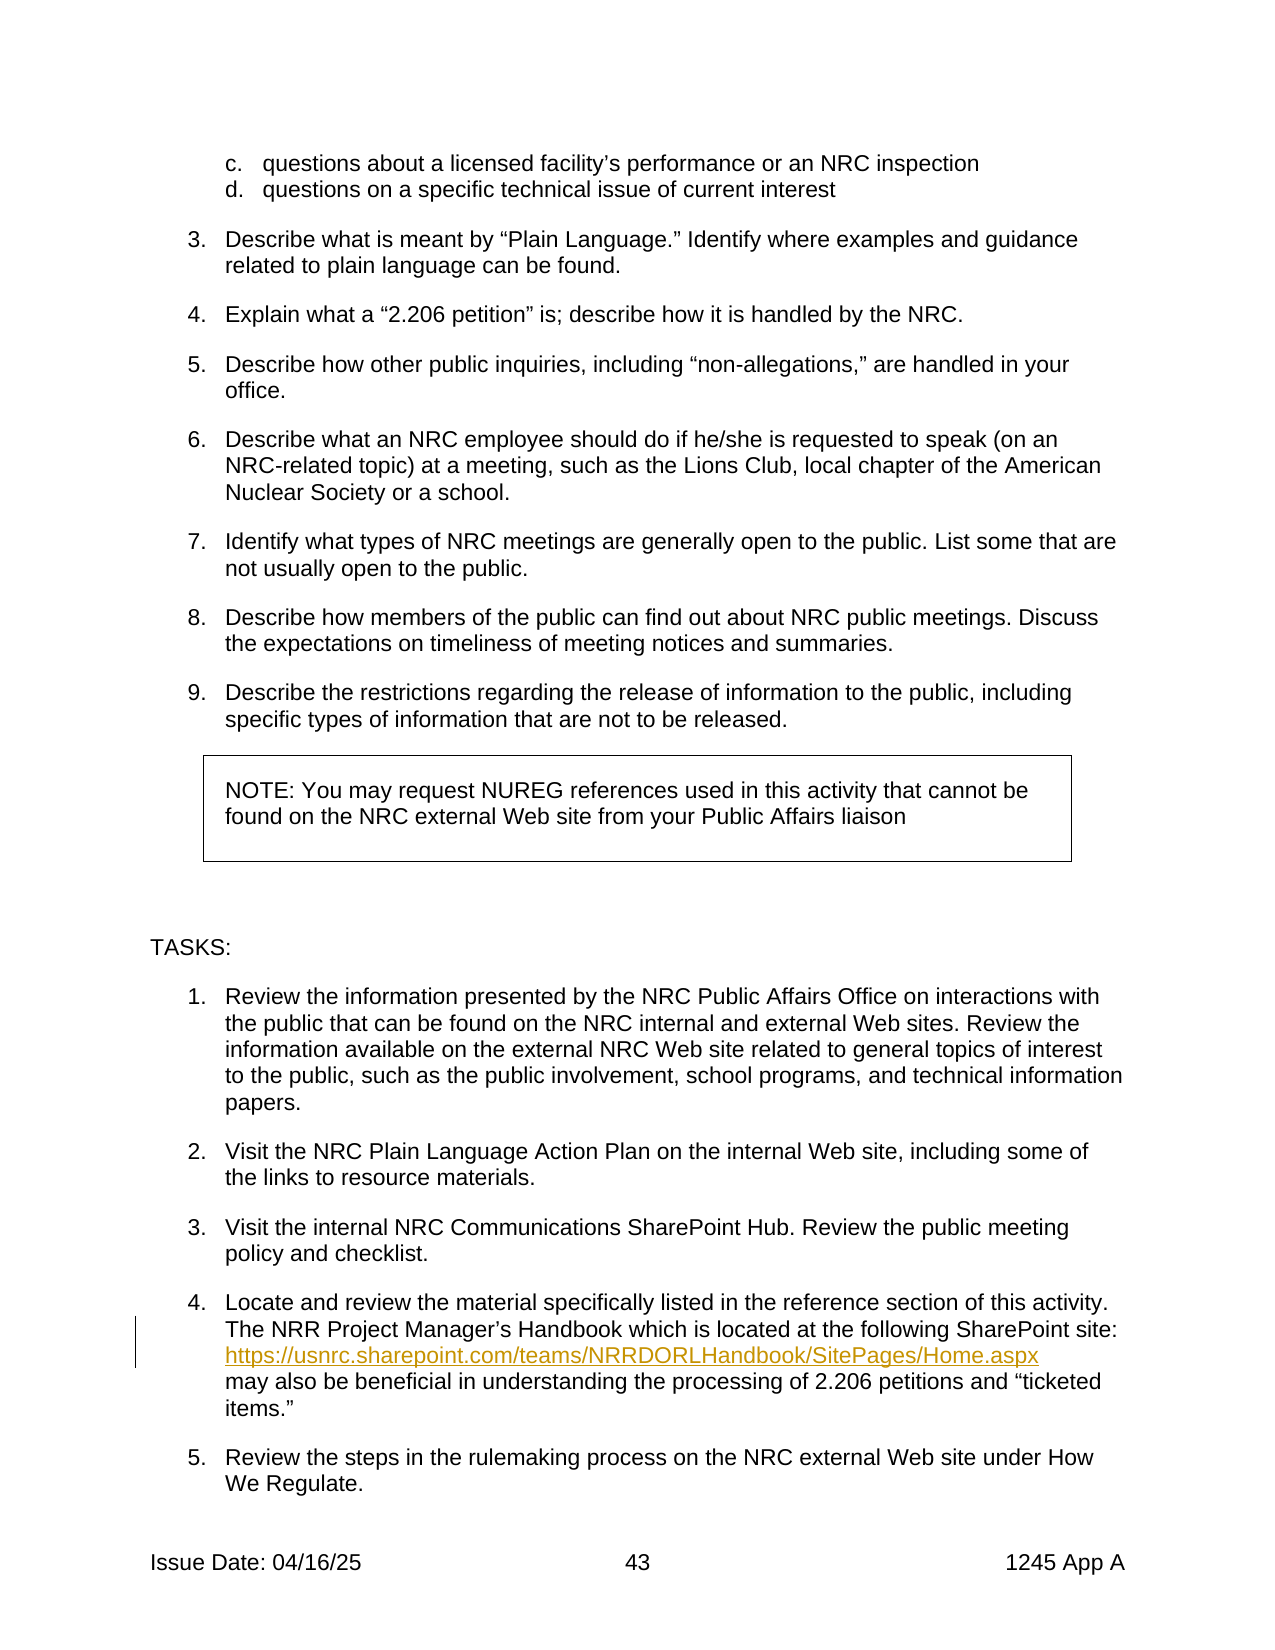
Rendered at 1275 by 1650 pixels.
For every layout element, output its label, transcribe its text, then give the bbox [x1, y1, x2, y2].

text NOTE: You may request NUREG references used in this activity that cannot be found on the NRC external Web site from your Public Affairs liaison [204, 756, 1071, 861]
list questions on a specific technical issue of current interest [225, 176, 1125, 203]
list Explain what a “2.206 petition” is; describe how it is handled by the NRC. [187, 301, 1125, 328]
list questions about a licensed facility’s performance or an NRC inspection [225, 150, 1125, 176]
list Visit the internal NRC Communications SharePoint Hub. Review the public meeting policy and checklist. [187, 1214, 1125, 1266]
list Describe how other public inquiries, including “non-allegations,” are handled in your office. [187, 351, 1125, 403]
list Locate and review the material specifically listed in the reference section of this activity. The NRR Project Manager’s Handbook which is located at the following SharePoint site: may also be beneficial in understanding the processing of 2.206 petitions and “ticketed items.” [187, 1289, 1125, 1421]
list Review the information presented by the NRC Public Affairs Office on interactions with the public that can be found on the NRC internal and external Web sites. Review the information available on the external NRC Web site related to general topics of interest to the public, such as the public involvement, school programs, and technical information papers. [187, 983, 1125, 1115]
subtitle TASKS: [150, 934, 1125, 960]
list Describe what is meant by “Plain Language.” Identify where examples and guidance related to plain language can be found. [187, 226, 1125, 278]
list Describe what an NRC employee should do if he/she is requested to speak (on an NRC-related topic) at a meeting, such as the Lions Club, local chapter of the American Nuclear Society or a school. [187, 426, 1125, 505]
list Visit the NRC Plain Language Action Plan on the internal Web site, including some of the links to resource materials. [187, 1138, 1125, 1191]
list Identify what types of NRC meetings are generally open to the public. List some that are not usually open to the public. [187, 528, 1125, 581]
list Review the steps in the rulemaking process on the NRC external Web site under How We Regulate. [187, 1444, 1125, 1497]
list Describe the restrictions regarding the release of information to the public, including specific types of information that are not to be released. [187, 679, 1125, 732]
list Describe how members of the public can find out about NRC public meetings. Discuss the expectations on timeliness of meeting notices and summaries. [187, 604, 1125, 656]
